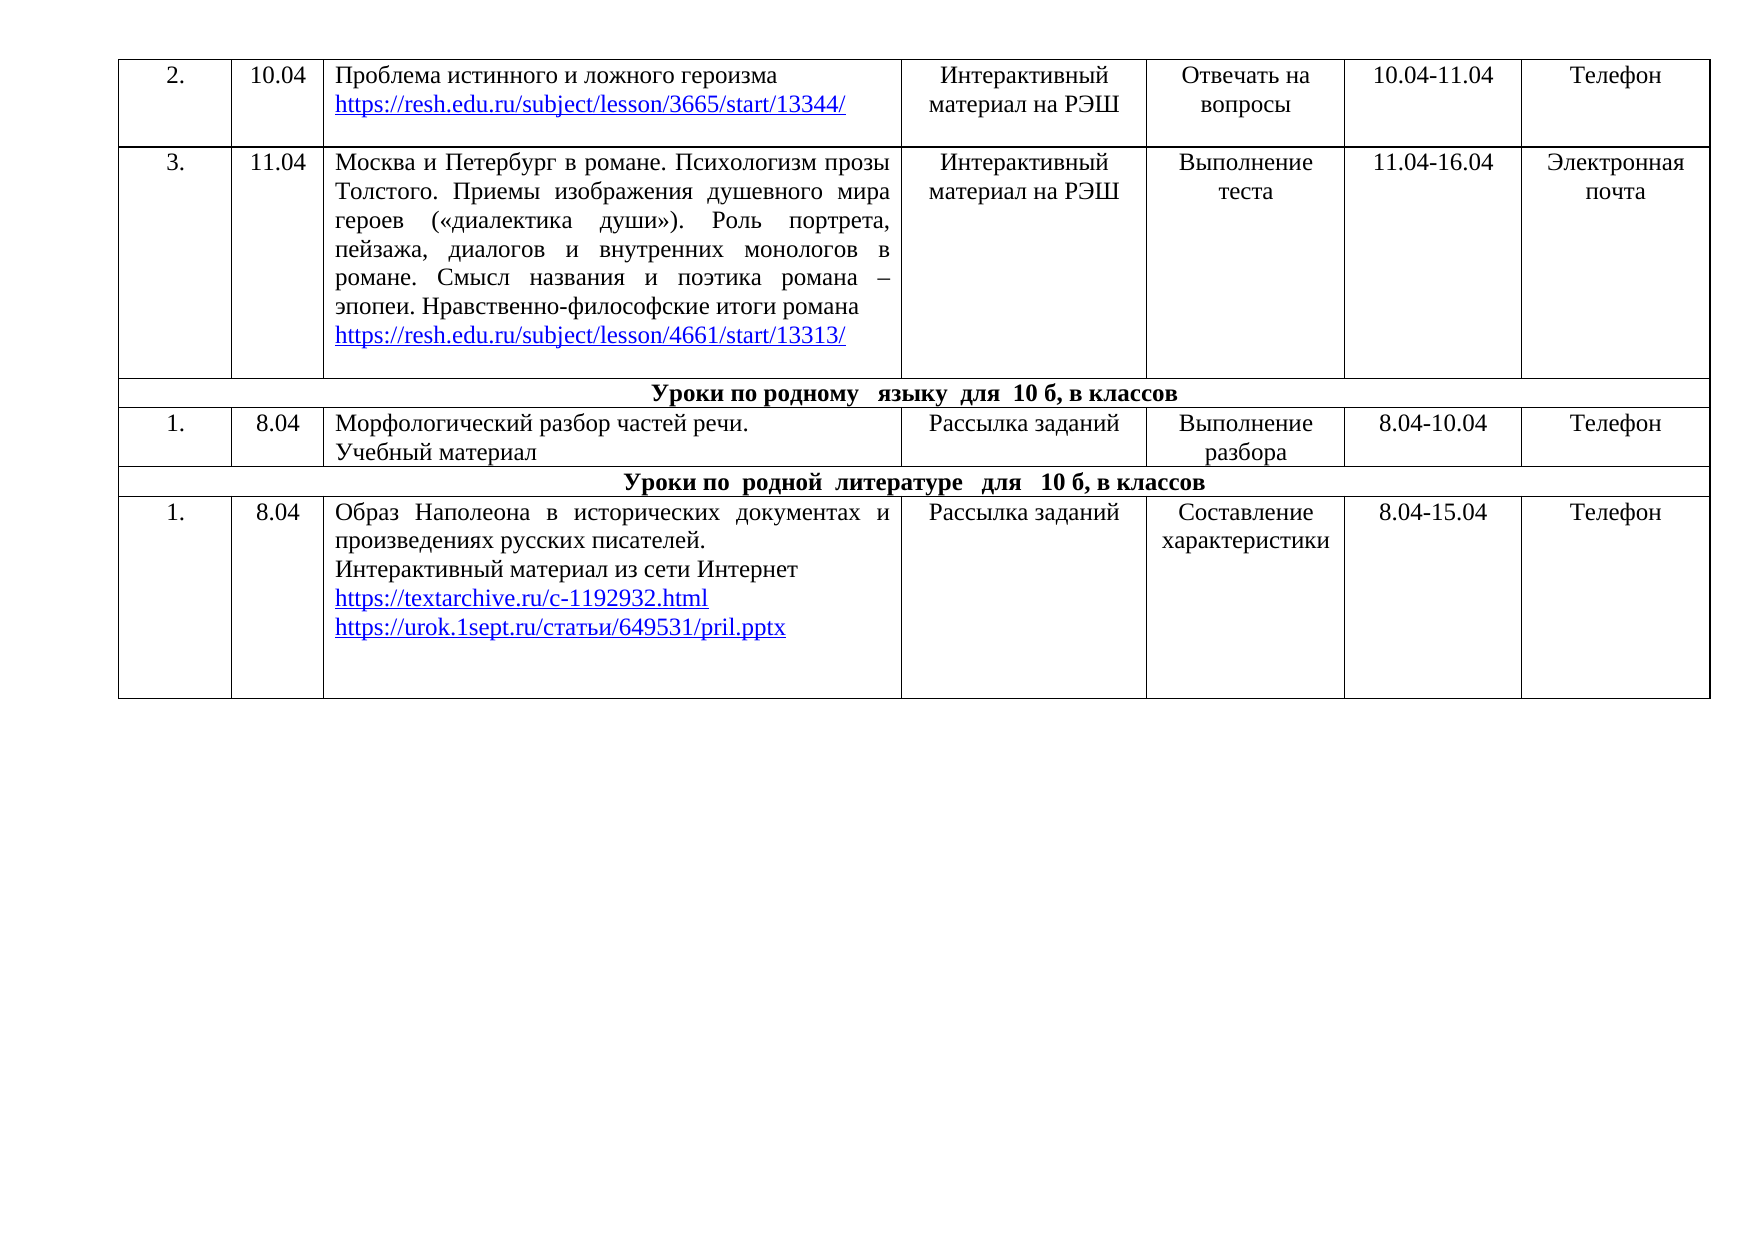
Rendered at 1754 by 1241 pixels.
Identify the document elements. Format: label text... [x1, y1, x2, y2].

table_cell Интерактивный материал на РЭШ [902, 148, 1146, 377]
table_cell Уроки по родной литературе для 10 б, в классов [119, 467, 1709, 496]
table_cell Москва и Петербург в романе. Психологизм прозы Толстого. Приемы изображения душевного мира героев («диалектика души»). Роль портрета, пейзажа, диалогов и внутренних монологов в романе. Смысл названия и поэтика романа – эпопеи. Нравственно-философские итоги романа https://resh.edu.ru/subject/lesson/4661/start/13313/ [324, 148, 901, 377]
table_cell 1. [119, 497, 231, 698]
table_cell 1. [119, 408, 231, 466]
table_cell 11.04-16.04 [1345, 148, 1521, 377]
table_cell Морфологический разбор частей речи. Учебный материал [324, 408, 901, 466]
table_cell Уроки по родному языку для 10 б, в классов [119, 379, 1709, 407]
table_cell Отвечать на вопросы [1147, 60, 1344, 146]
table_cell Рассылка заданий [902, 408, 1146, 466]
table_cell Проблема истинного и ложного героизма https://resh.edu.ru/subject/lesson/3665/start/13344/ [324, 60, 901, 146]
table_cell Выполнение разбора [1147, 408, 1344, 466]
table_cell Образ Наполеона в исторических документах и произведениях русских писателей. Интерактивный материал из сети Интернет https://textarchive.ru/c-1192932.html https://urok.1sept.ru/статьи/649531/pril.pptx [324, 497, 901, 698]
table_cell Электронная почта [1522, 148, 1709, 377]
table_cell Телефон [1522, 60, 1709, 146]
table_cell 2. [119, 60, 231, 146]
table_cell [902, 60, 1146, 146]
table_cell Составление характеристики [1147, 497, 1344, 698]
table_cell 8.04-10.04 [1345, 408, 1521, 466]
table_cell 3. [119, 148, 231, 377]
table_cell 8.04 [232, 408, 323, 466]
table_cell Рассылка заданий [902, 497, 1146, 698]
table_cell Телефон [1522, 497, 1709, 698]
table_cell 8.04-15.04 [1345, 497, 1521, 698]
table_cell Выполнение теста [1147, 148, 1344, 377]
table_cell 10.04-11.04 [1345, 60, 1521, 146]
table_cell Телефон [1522, 408, 1709, 466]
table_cell 8.04 [232, 497, 323, 698]
table_cell 10.04 [232, 60, 323, 146]
table_cell 11.04 [232, 148, 323, 377]
